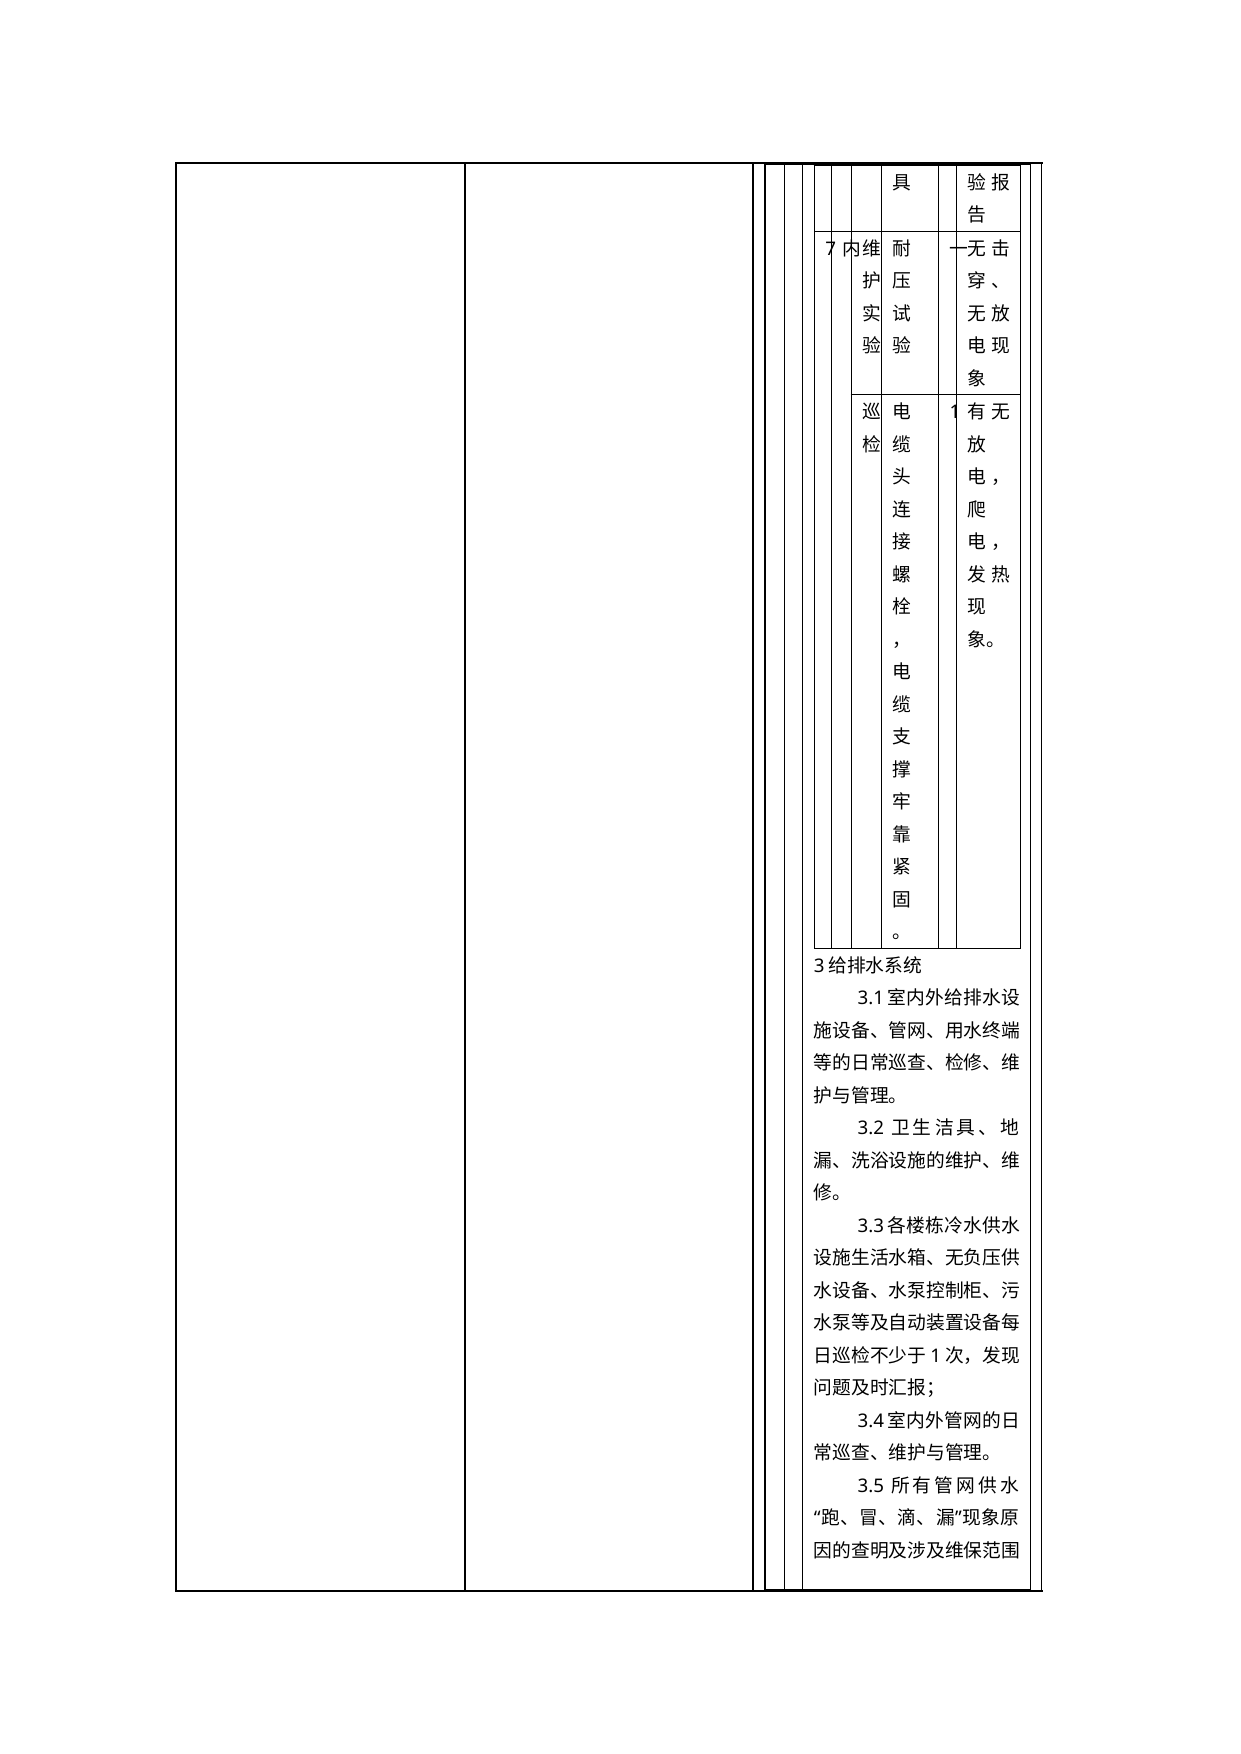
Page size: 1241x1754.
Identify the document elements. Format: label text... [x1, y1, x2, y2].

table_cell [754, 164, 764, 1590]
table_cell 1 [177, 164, 464, 1590]
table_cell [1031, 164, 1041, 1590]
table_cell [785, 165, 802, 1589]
table_cell [466, 164, 752, 1590]
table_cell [803, 165, 1030, 1589]
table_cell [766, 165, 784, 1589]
